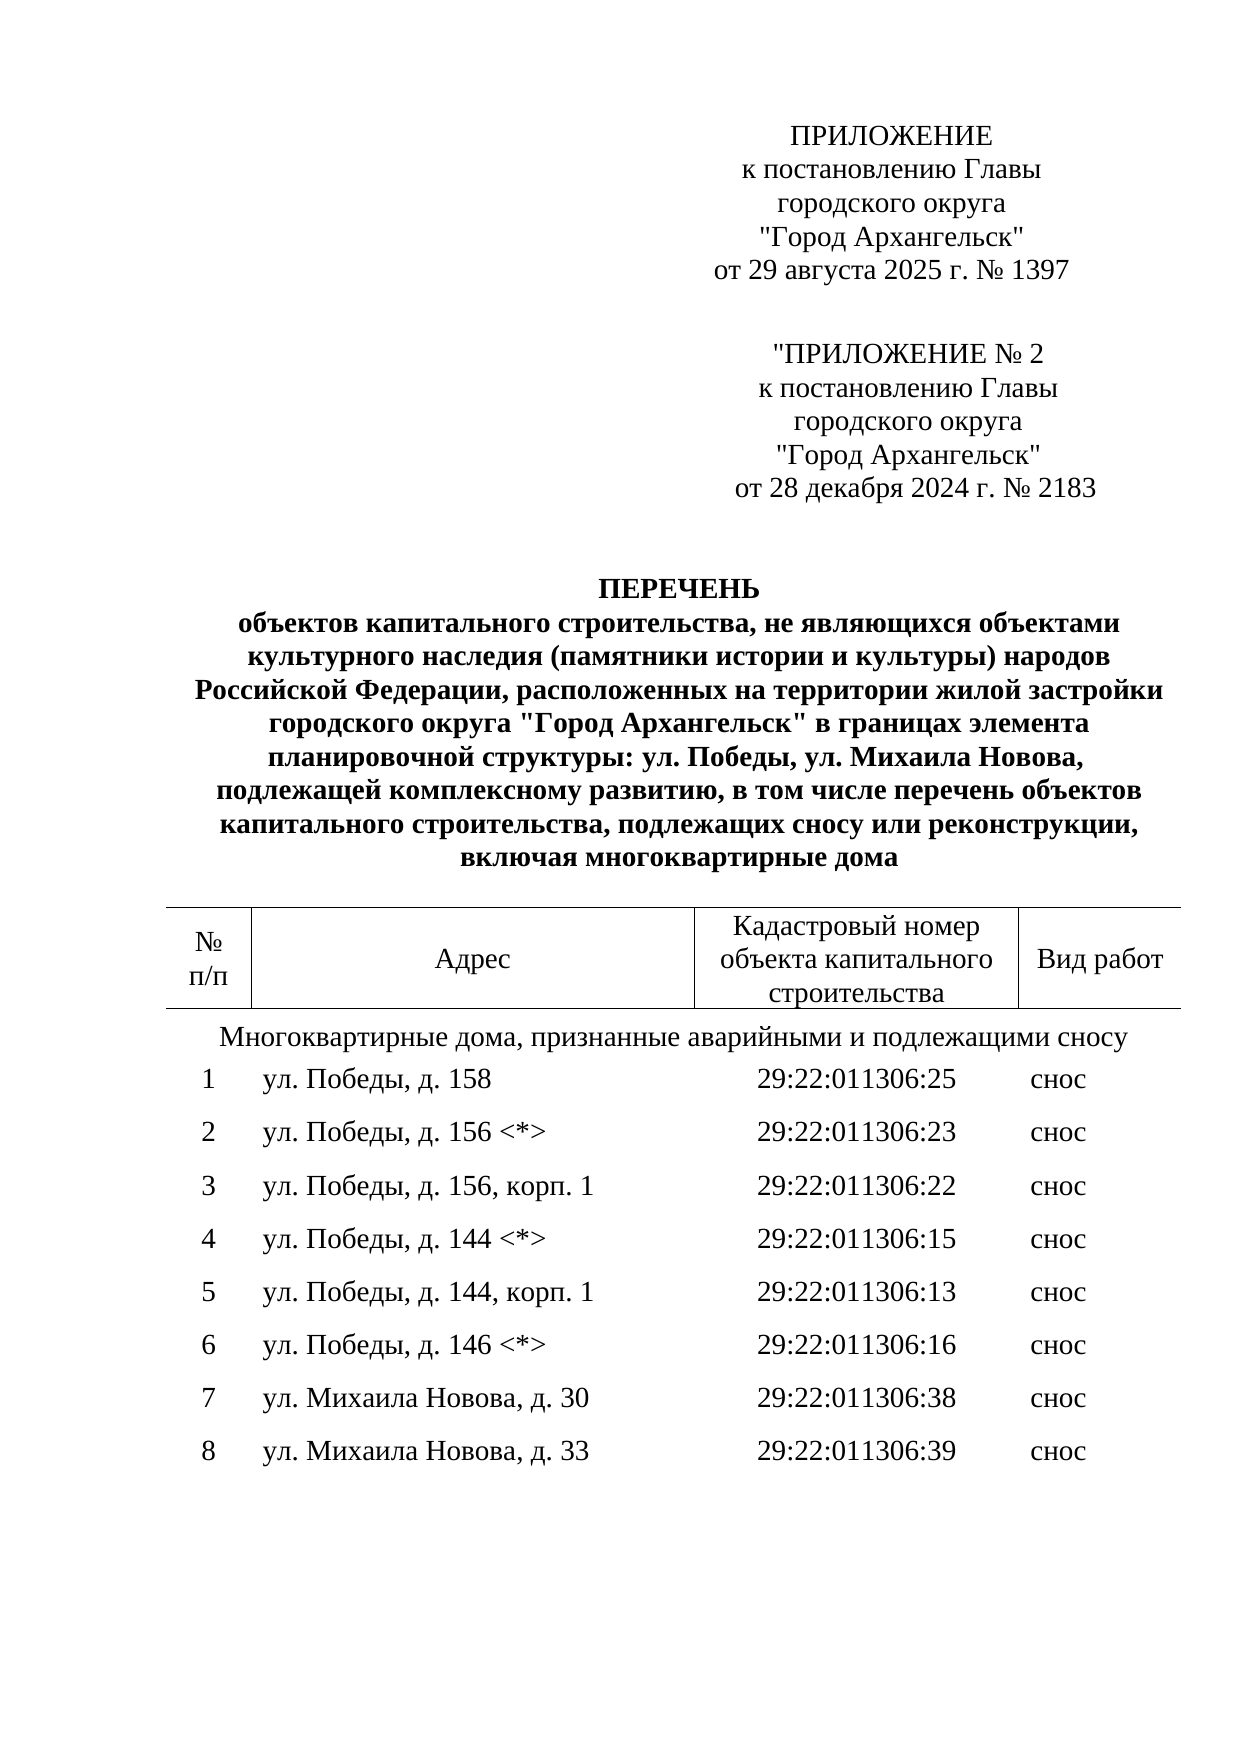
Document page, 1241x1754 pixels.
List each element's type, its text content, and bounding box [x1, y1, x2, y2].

table_cell 7 [166, 1380, 251, 1433]
table_header Вид работ [1019, 908, 1181, 1008]
table_cell ул. Победы, д. 156, корп. 1 [251, 1168, 694, 1221]
table_cell 29:22:011306:23 [694, 1115, 1019, 1168]
table_cell 6 [166, 1327, 251, 1380]
table_cell 5 [166, 1274, 251, 1327]
table_cell ул. Победы, д. 158 [251, 1061, 694, 1114]
table_cell снос [1019, 1327, 1181, 1380]
table_cell снос [1019, 1380, 1181, 1433]
text ПЕРЕЧЕНЬ [177, 571, 1181, 605]
text от 28 декабря 2024 г. № 2183 [650, 471, 1181, 504]
table_cell 29:22:011306:22 [694, 1168, 1019, 1221]
table_cell снос [1019, 1274, 1181, 1327]
table_cell 4 [166, 1221, 251, 1274]
text объектов капитального строительства, не являющихся объектами [177, 605, 1181, 638]
table_cell 29:22:011306:16 [694, 1327, 1019, 1380]
table_cell ул. Михаила Новова, д. 33 [251, 1433, 694, 1486]
table_cell ул. Победы, д. 146 <*> [251, 1327, 694, 1380]
table_cell снос [1019, 1433, 1181, 1486]
table_cell Многоквартирные дома, признанные аварийными и подлежащими сносу [166, 1009, 1181, 1061]
table_cell снос [1019, 1221, 1181, 1274]
text культурного наследия (памятники истории и культуры) народов Российской Федерации, расположенных на территории жилой застройки городского округа "Город Архангельск" в границах элемента планировочной структуры: ул. Победы, ул. Михаила Новова, подлежащей комплексному развитию, в том числе перечень объектов капитального строительства, подлежащих сносу или реконструкции, включая многоквартирные дома [177, 638, 1181, 873]
table_header ПРИЛОЖЕНИЕ к постановлению Главы городского округа "Город Архангельск" от 29 августа 2025 г. № 1397 [591, 118, 1192, 310]
table_header № п/п [166, 908, 251, 1008]
text к постановлению Главы [635, 370, 1181, 403]
table_header Адрес [252, 908, 694, 1008]
table_cell 29:22:011306:38 [694, 1380, 1019, 1433]
text городского округа "Город Архангельск" [635, 403, 1181, 471]
table_cell 2 [166, 1115, 251, 1168]
table_cell 29:22:011306:25 [694, 1061, 1019, 1114]
text "ПРИЛОЖЕНИЕ № 2 [635, 336, 1181, 370]
table_cell снос [1019, 1168, 1181, 1221]
table_cell 29:22:011306:13 [694, 1274, 1019, 1327]
table_cell снос [1019, 1061, 1181, 1114]
table_cell ул. Победы, д. 144 <*> [251, 1221, 694, 1274]
table_cell 3 [166, 1168, 251, 1221]
table_cell ул. Михаила Новова, д. 30 [251, 1380, 694, 1433]
table_header Кадастровый номер объекта капитального строительства [695, 908, 1018, 1008]
table_cell 8 [166, 1433, 251, 1486]
table_cell 29:22:011306:39 [694, 1433, 1019, 1486]
table_cell 1 [166, 1061, 251, 1114]
table_cell снос [1019, 1115, 1181, 1168]
table_cell ул. Победы, д. 156 <*> [251, 1115, 694, 1168]
table_cell 29:22:011306:15 [694, 1221, 1019, 1274]
table_cell ул. Победы, д. 144, корп. 1 [251, 1274, 694, 1327]
